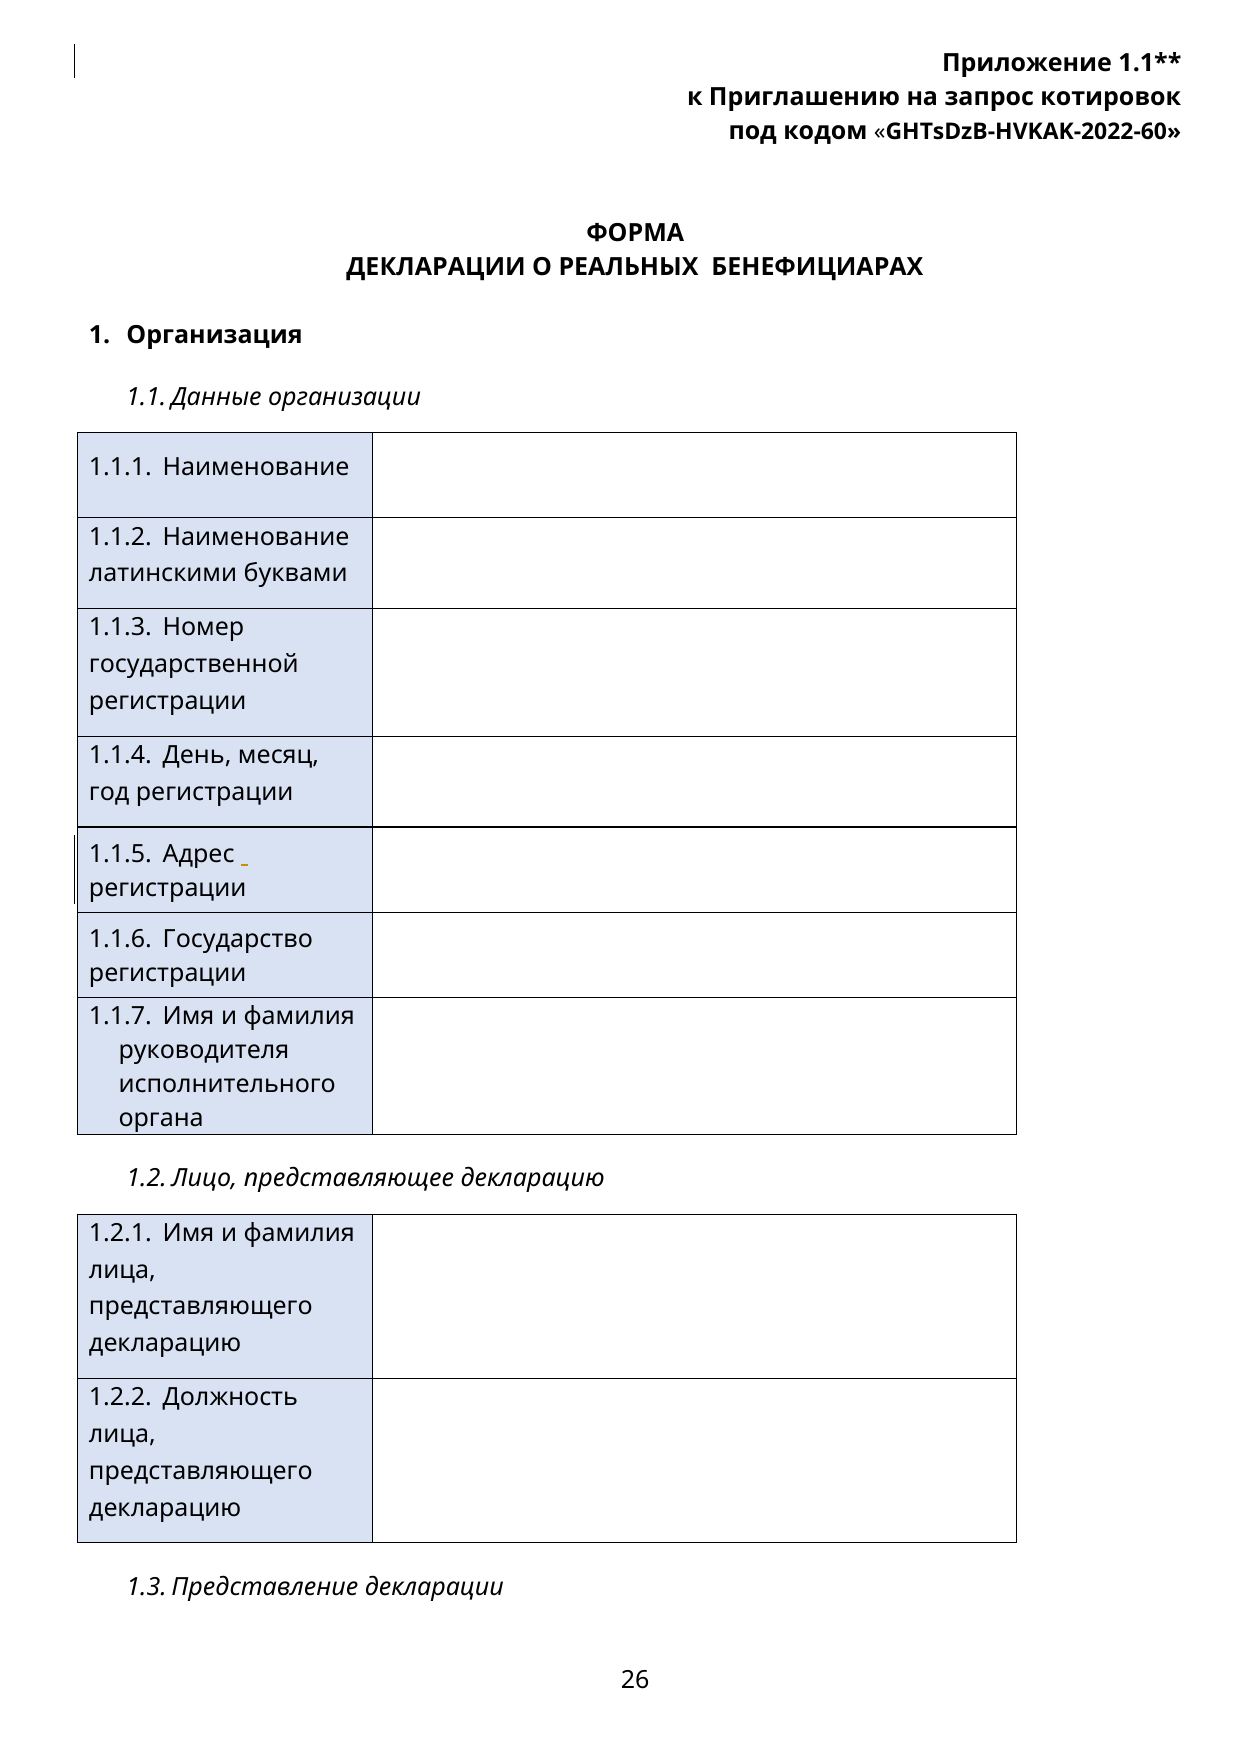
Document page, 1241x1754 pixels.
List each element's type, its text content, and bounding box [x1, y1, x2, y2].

table_cell Наименование латинскими буквами [78, 518, 372, 608]
text ФОРМА [89, 215, 1181, 249]
table_cell [373, 1379, 1016, 1542]
table_cell [373, 518, 1016, 608]
table_header [373, 433, 1016, 517]
table_cell [373, 998, 1016, 1134]
text ДЕКЛАРАЦИИ О РЕАЛЬНЫХ БЕНЕФИЦИАРАХ [89, 249, 1181, 283]
table_cell [373, 913, 1016, 997]
table_cell [373, 737, 1016, 826]
table_cell Номер государственной регистрации [78, 609, 372, 736]
list Организация [89, 317, 1181, 351]
text Приложение 1.1** [89, 44, 1181, 78]
table_cell [373, 609, 1016, 736]
table_cell День, месяц, год регистрации [78, 737, 372, 826]
list Лицо, представляющее декларацию [126, 1160, 1181, 1194]
list Данные организации [126, 379, 1181, 413]
table_header [373, 1215, 1016, 1378]
text к Приглашению на запрос котировок под кодом «GHTsDzB-HVKAK-2022-60» [89, 78, 1181, 147]
table_header Наименование [78, 433, 372, 517]
table_cell Государство регистрации [78, 913, 372, 997]
table_cell Должность лица, представляющего декларацию [78, 1379, 372, 1542]
table_cell Имя и фамилия руководителя исполнительного органа [78, 998, 372, 1134]
table_header Имя и фамилия лица, представляющего декларацию [78, 1215, 372, 1378]
list Представление декларации [126, 1568, 1181, 1602]
table_cell [373, 828, 1016, 912]
table_cell Адрес регистрации [78, 828, 372, 912]
